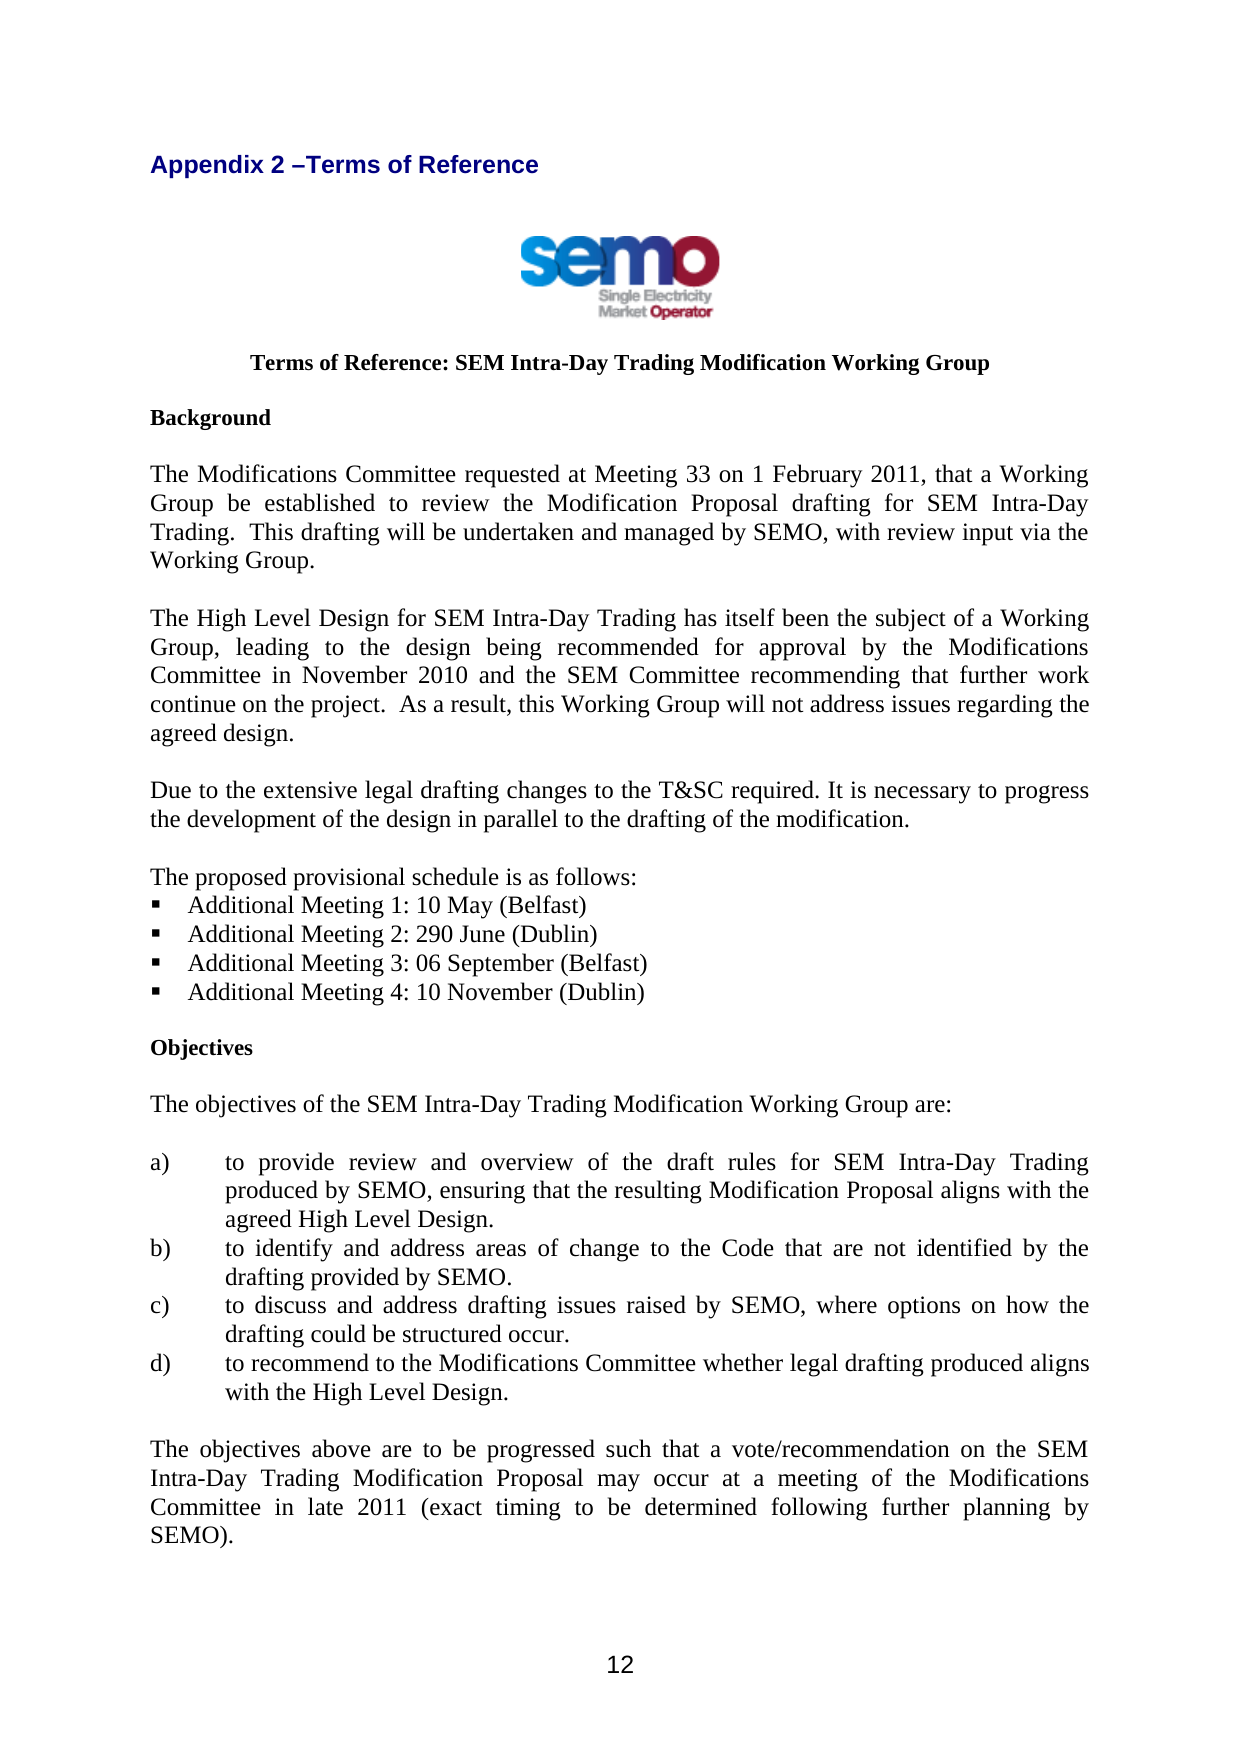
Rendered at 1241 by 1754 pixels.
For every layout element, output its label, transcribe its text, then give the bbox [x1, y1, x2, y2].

text The High Level Design for SEM Intra-Day Trading has itself been the subject of a Working Group, leading to the design being recommended for approval by the Committee in November 2010 and the SEM Committee recommending that further work continue on the project. As a result, this Working Group will not address issues regarding the agreed design. [150, 603, 1090, 747]
list to discuss and address drafting issues raised by SEMO, where options on how the drafting could be structured occur. [150, 1291, 1090, 1348]
list Additional Meeting 2: 290 June (Dublin) [150, 919, 1090, 948]
list Additional Meeting 1: 10 May () [150, 891, 1090, 919]
text The proposed provisional schedule is as follows: [150, 862, 1090, 891]
text The objectives of the SEM Intra-Day Trading Modification Working Group are: [150, 1089, 1090, 1118]
text The Committee requested at Meeting 33 on 1 February 2011, that a Working Group be established to review the Modification Proposal drafting for SEM Intra-Day Trading. This drafting will be undertaken and managed by SEMO, with review input via the Working Group. [150, 459, 1090, 574]
list Additional Meeting 3: 06 September () [150, 948, 1090, 977]
text Due to the extensive legal drafting changes to the T&SC required. It is necessary to progress the development of the design in parallel to the drafting of the modification. [150, 776, 1090, 833]
list Additional Meeting 4: 10 November () [150, 977, 1090, 1006]
subtitle Appendix 2 –Terms of Reference [150, 150, 1090, 179]
picture [521, 236, 720, 320]
text Objectives [150, 1034, 1090, 1061]
list to provide review and overview of the draft rules for SEM Intra-Day Trading produced by SEMO, ensuring that the resulting Modification Proposal aligns with the agreed High Level Design. [150, 1147, 1090, 1233]
picture [521, 236, 533, 244]
text Terms of Reference: SEM Intra-Day Trading Modification Working Group [150, 349, 1090, 375]
list to recommend to the Committee whether legal drafting produced aligns with the High Level Design. [150, 1348, 1090, 1406]
text The objectives above are to be progressed such that a vote/recommendation on the SEM Intra-Day Trading Modification Proposal may occur at a meeting of the Committee in late 2011 (exact timing to be determined following further planning by SEMO). [150, 1434, 1090, 1549]
text Background [150, 404, 1090, 431]
list to identify and address areas of change to the Code that are not identified by the drafting provided by SEMO. [150, 1233, 1090, 1291]
